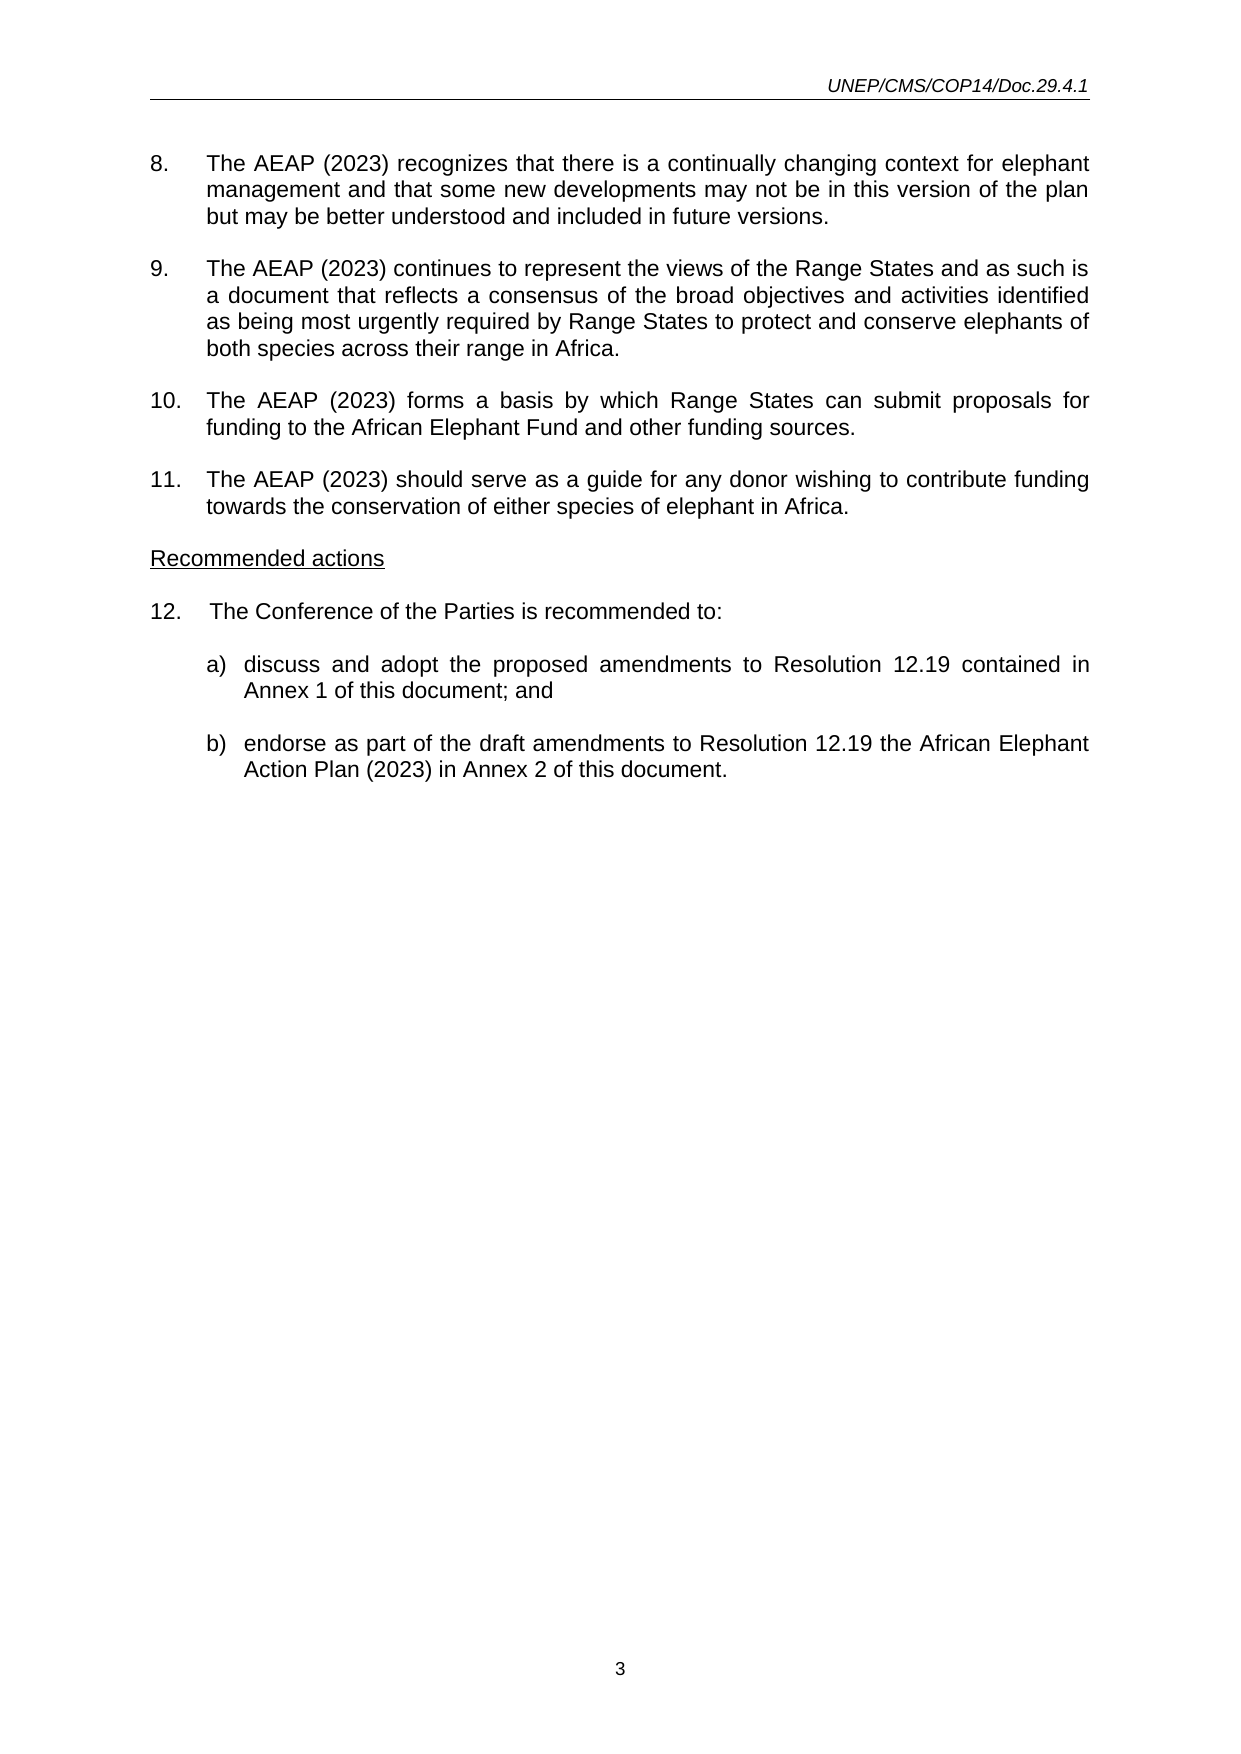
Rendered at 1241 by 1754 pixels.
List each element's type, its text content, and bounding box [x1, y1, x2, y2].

list The Conference of the Parties is recommended to: [150, 598, 1090, 624]
list The AEAP (2023) should serve as a guide for any donor wishing to contribute funding towards the conservation of either species of elephant in Africa. [150, 466, 1090, 519]
list endorse as part of the draft amendments to Resolution 12.19 the African Elephant Action Plan (2023) in Annex 2 of this document. [206, 730, 1090, 782]
list The AEAP (2023) forms a basis by which Range States can submit proposals for funding to the African Elephant Fund and other funding sources. [150, 387, 1090, 440]
list The AEAP (2023) recognizes that there is a continually changing context for elephant management and that some new developments may not be in this version of the plan but may be better understood and included in future versions. [150, 150, 1090, 229]
list The AEAP (2023) continues to represent the views of the Range States and as such is a document that reflects a consensus of the broad objectives and activities identified as being most urgently required by Range States to protect and conserve elephants of both species across their range in Africa. [150, 255, 1090, 361]
text Recommended actions [150, 545, 1090, 572]
list discuss and adopt the proposed amendments to Resolution 12.19 contained in Annex 1 of this document; and [206, 651, 1090, 703]
